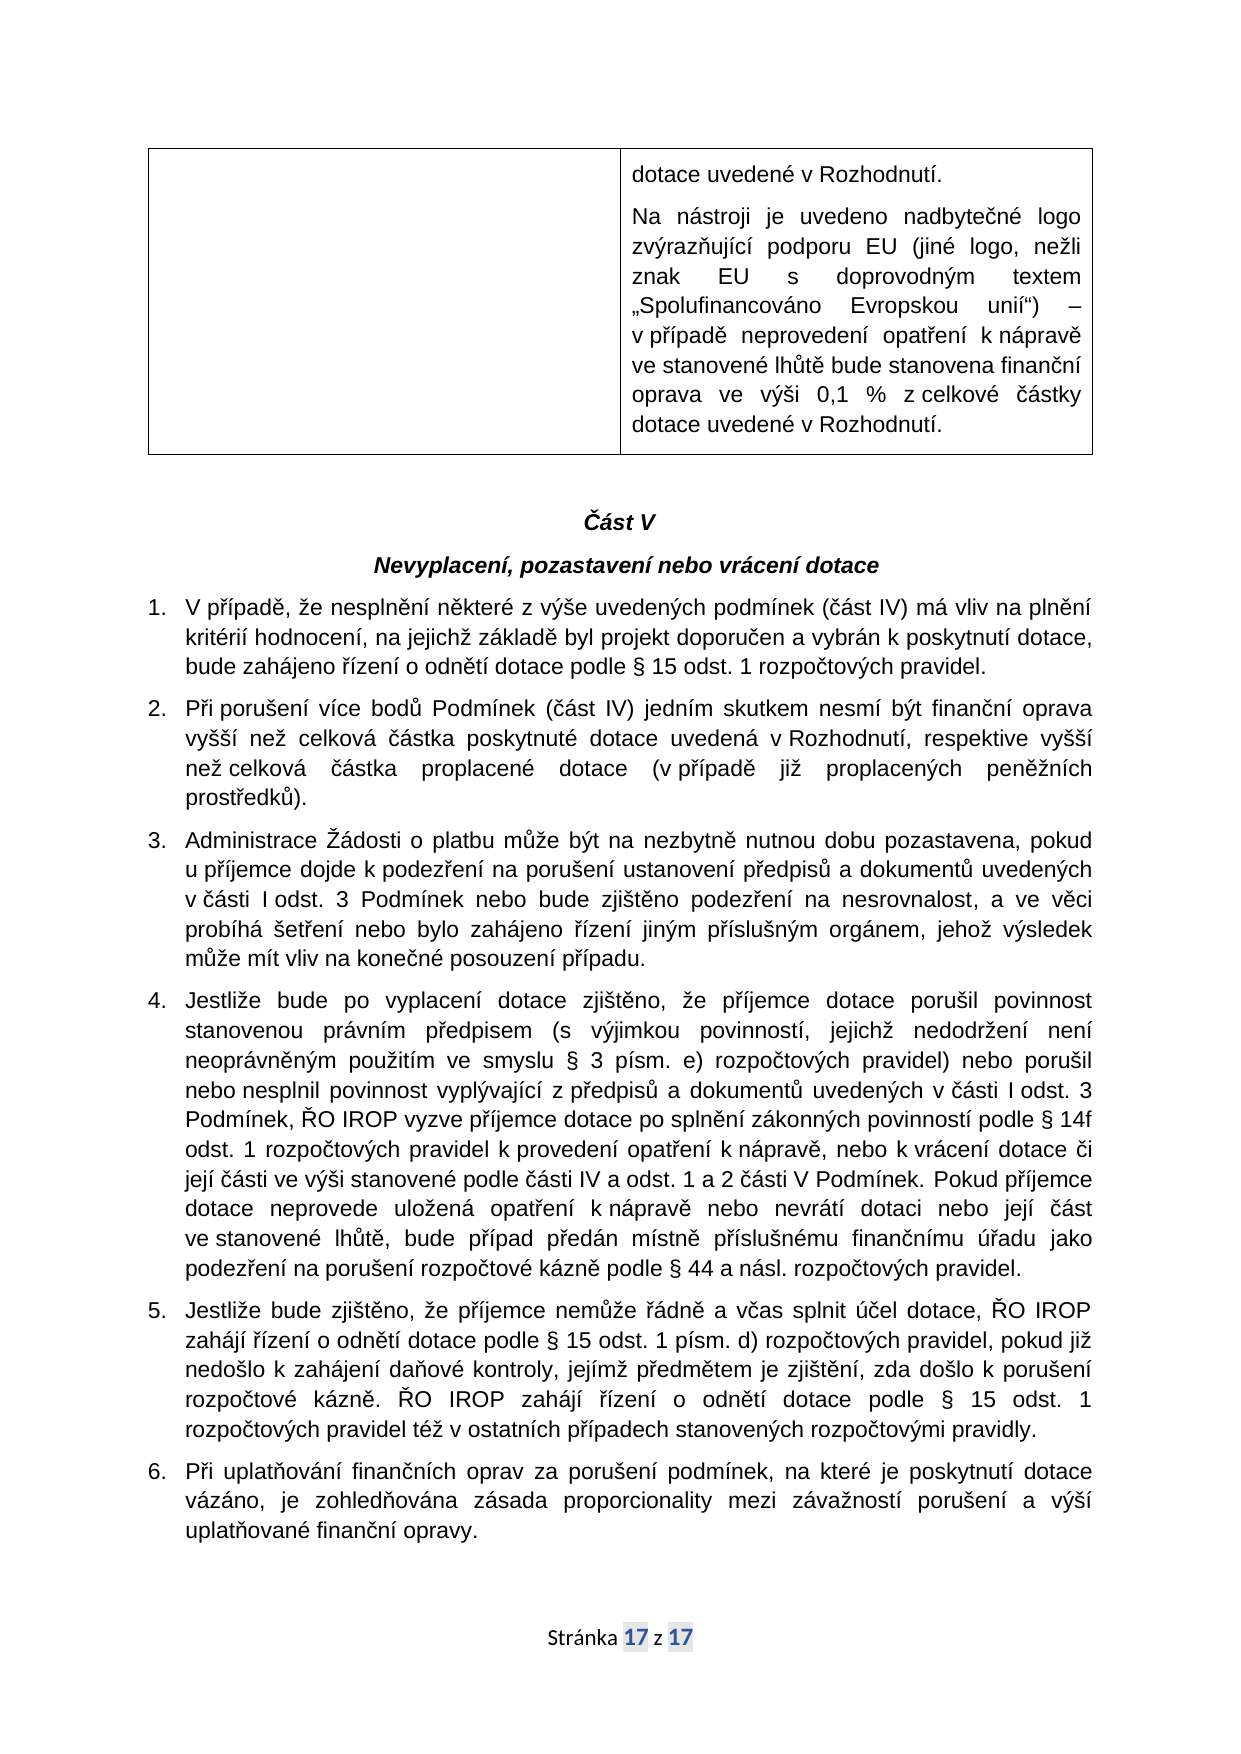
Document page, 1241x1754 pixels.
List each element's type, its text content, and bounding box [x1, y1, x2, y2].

subtitle Část V [148, 509, 1093, 536]
list V případě, že nesplnění některé z výše uvedených podmínek (část IV) má vliv na plnění kritérií hodnocení, na jejichž základě byl projekt doporučen a vybrán k poskytnutí dotace, bude zahájeno řízení o odnětí dotace podle § 15 odst. 1 rozpočtových pravidel. [148, 594, 1093, 679]
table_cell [621, 149, 1092, 454]
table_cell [149, 149, 620, 454]
list Administrace Žádosti o platbu může být na nezbytně nutnou dobu pozastavena, pokud u příjemce dojde k podezření na porušení ustanovení předpisů a dokumentů uvedených v části I odst. 3 Podmínek nebo bude zjištěno podezření na nesrovnalost, a ve věci probíhá šetření nebo bylo zahájeno řízení jiným příslušným orgánem, jehož výsledek může mít vliv na konečné posouzení případu. [148, 827, 1093, 972]
list Při uplatňování finančních oprav za porušení podmínek, na které je poskytnutí dotace vázáno, je zohledňována zásada proporcionality mezi závažností porušení a výší uplatňované finanční opravy. [148, 1458, 1093, 1543]
list Jestliže bude zjištěno, že příjemce nemůže řádně a včas splnit účel dotace, ŘO IROP zahájí řízení o odnětí dotace podle § 15 odst. 1 písm. d) rozpočtových pravidel, pokud již nedošlo k zahájení daňové kontroly, jejímž předmětem je zjištění, zda došlo k porušení rozpočtové kázně. ŘO IROP zahájí řízení o odnětí dotace podle § 15 odst. 1 rozpočtových pravidel též v ostatních případech stanovených rozpočtovými pravidly. [148, 1297, 1093, 1442]
list Jestliže bude po vyplacení dotace zjištěno, že příjemce dotace porušil povinnost stanovenou právním předpisem (s výjimkou povinností, jejichž nedodržení není neoprávněným použitím ve smyslu § 3 písm. e) rozpočtových pravidel) nebo porušil nebo nesplnil povinnost vyplývající z předpisů a dokumentů uvedených v části I odst. 3 Podmínek, ŘO IROP vyzve příjemce dotace po splnění zákonných povinností podle § 14f odst. 1 rozpočtových pravidel k provedení opatření k nápravě, nebo k vrácení dotace či její části ve výši stanovené podle části IV a odst. 1 a 2 části V Podmínek. Pokud příjemce dotace neprovede uložená opatření k nápravě nebo nevrátí dotaci nebo její část ve stanovené lhůtě, bude případ předán místně příslušnému finančnímu úřadu jako podezření na porušení rozpočtové kázně podle § 44 a násl. rozpočtových pravidel. [148, 987, 1093, 1281]
text Nevyplacení, pozastavení nebo vrácení dotace [162, 552, 1093, 578]
list Při porušení více bodů Podmínek (část IV) jedním skutkem nesmí být finanční oprava vyšší než celková částka poskytnuté dotace uvedená v Rozhodnutí, respektive vyšší než celková částka proplacené dotace (v případě již proplacených peněžních prostředků). [148, 695, 1093, 811]
